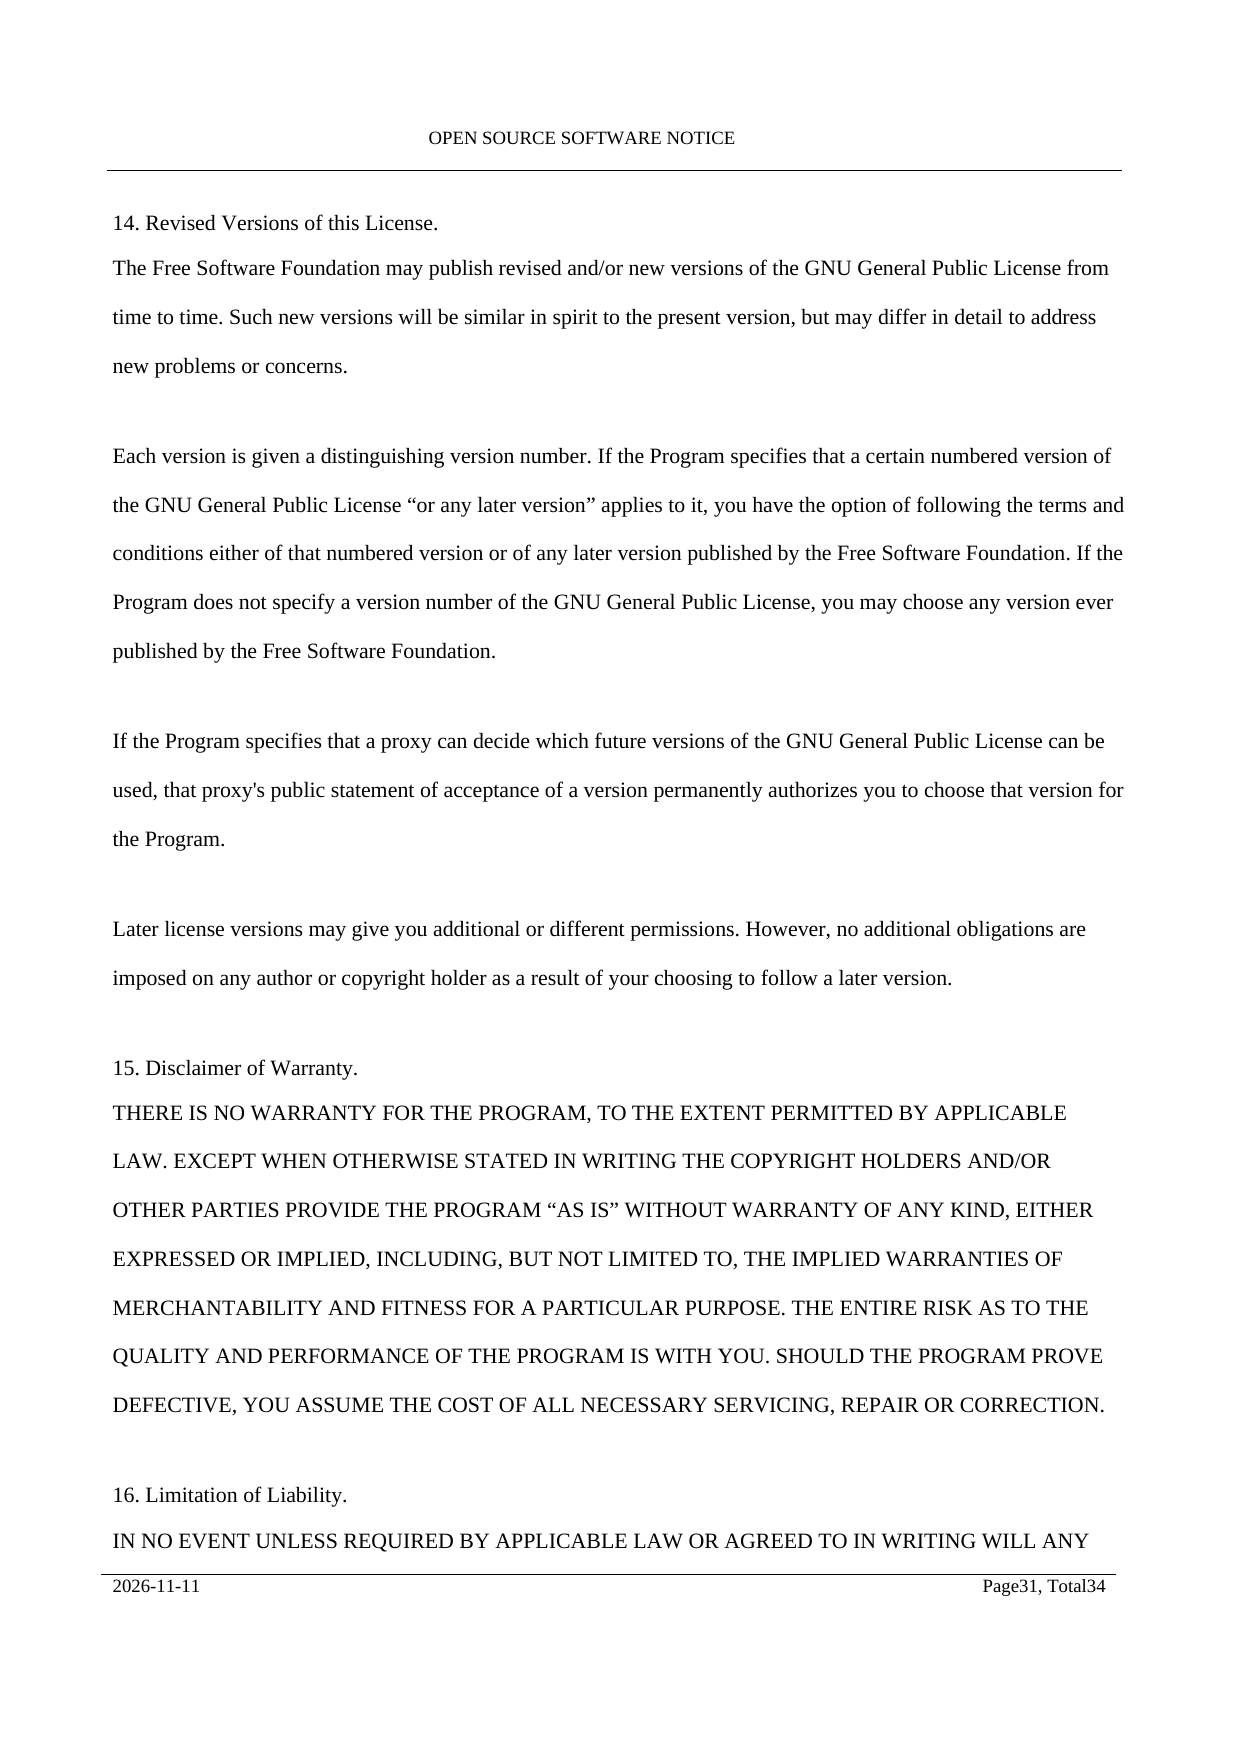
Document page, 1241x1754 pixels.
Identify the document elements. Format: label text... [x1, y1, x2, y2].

text The Free Software Foundation may publish revised and/or new versions of the GNU General Public License from time to time. Such new versions will be similar in spirit to the present version, but may differ in detail to address new problems or concerns. [112, 251, 1128, 381]
text Each version is given a distinguishing version number. If the Program specifies that a certain numbered version of the GNU General Public License “or any later version” applies to it, you have the option of following the terms and conditions either of that numbered version or of any later version published by the Free Software Foundation. If the Program does not specify a version number of the GNU General Public License, you may choose any version ever published by the Free Software Foundation. [112, 439, 1128, 667]
text Later license versions may give you additional or different permissions. However, no additional obligations are imposed on any author or copyright holder as a result of your choosing to follow a later version. [112, 912, 1128, 993]
text 16. Limitation of Liability. [112, 1479, 1128, 1511]
text THERE IS NO WARRANTY FOR THE PROGRAM, TO THE EXTENT PERMITTED BY APPLICABLE LAW. EXCEPT WHEN OTHERWISE STATED IN WRITING THE COPYRIGHT HOLDERS AND/OR OTHER PARTIES PROVIDE THE PROGRAM “AS IS” WITHOUT WARRANTY OF ANY KIND, EITHER EXPRESSED OR IMPLIED, INCLUDING, BUT NOT LIMITED TO, THE IMPLIED WARRANTIES OF MERCHANTABILITY AND FITNESS FOR A PARTICULAR PURPOSE. THE ENTIRE RISK AS TO THE QUALITY AND PERFORMANCE OF THE PROGRAM IS WITH YOU. SHOULD THE PROGRAM PROVE DEFECTIVE, YOU ASSUME THE COST OF ALL NECESSARY SERVICING, REPAIR OR CORRECTION. [112, 1096, 1128, 1421]
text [112, 1524, 1128, 1556]
text 15. Disclaimer of Warranty. [112, 1051, 1128, 1083]
text 14. Revised Versions of this License. [112, 206, 1128, 239]
text If the Program specifies that a proxy can decide which future versions of the GNU General Public License can be used, that proxy's public statement of acceptance of a version permanently authorizes you to choose that version for the Program. [112, 724, 1128, 854]
